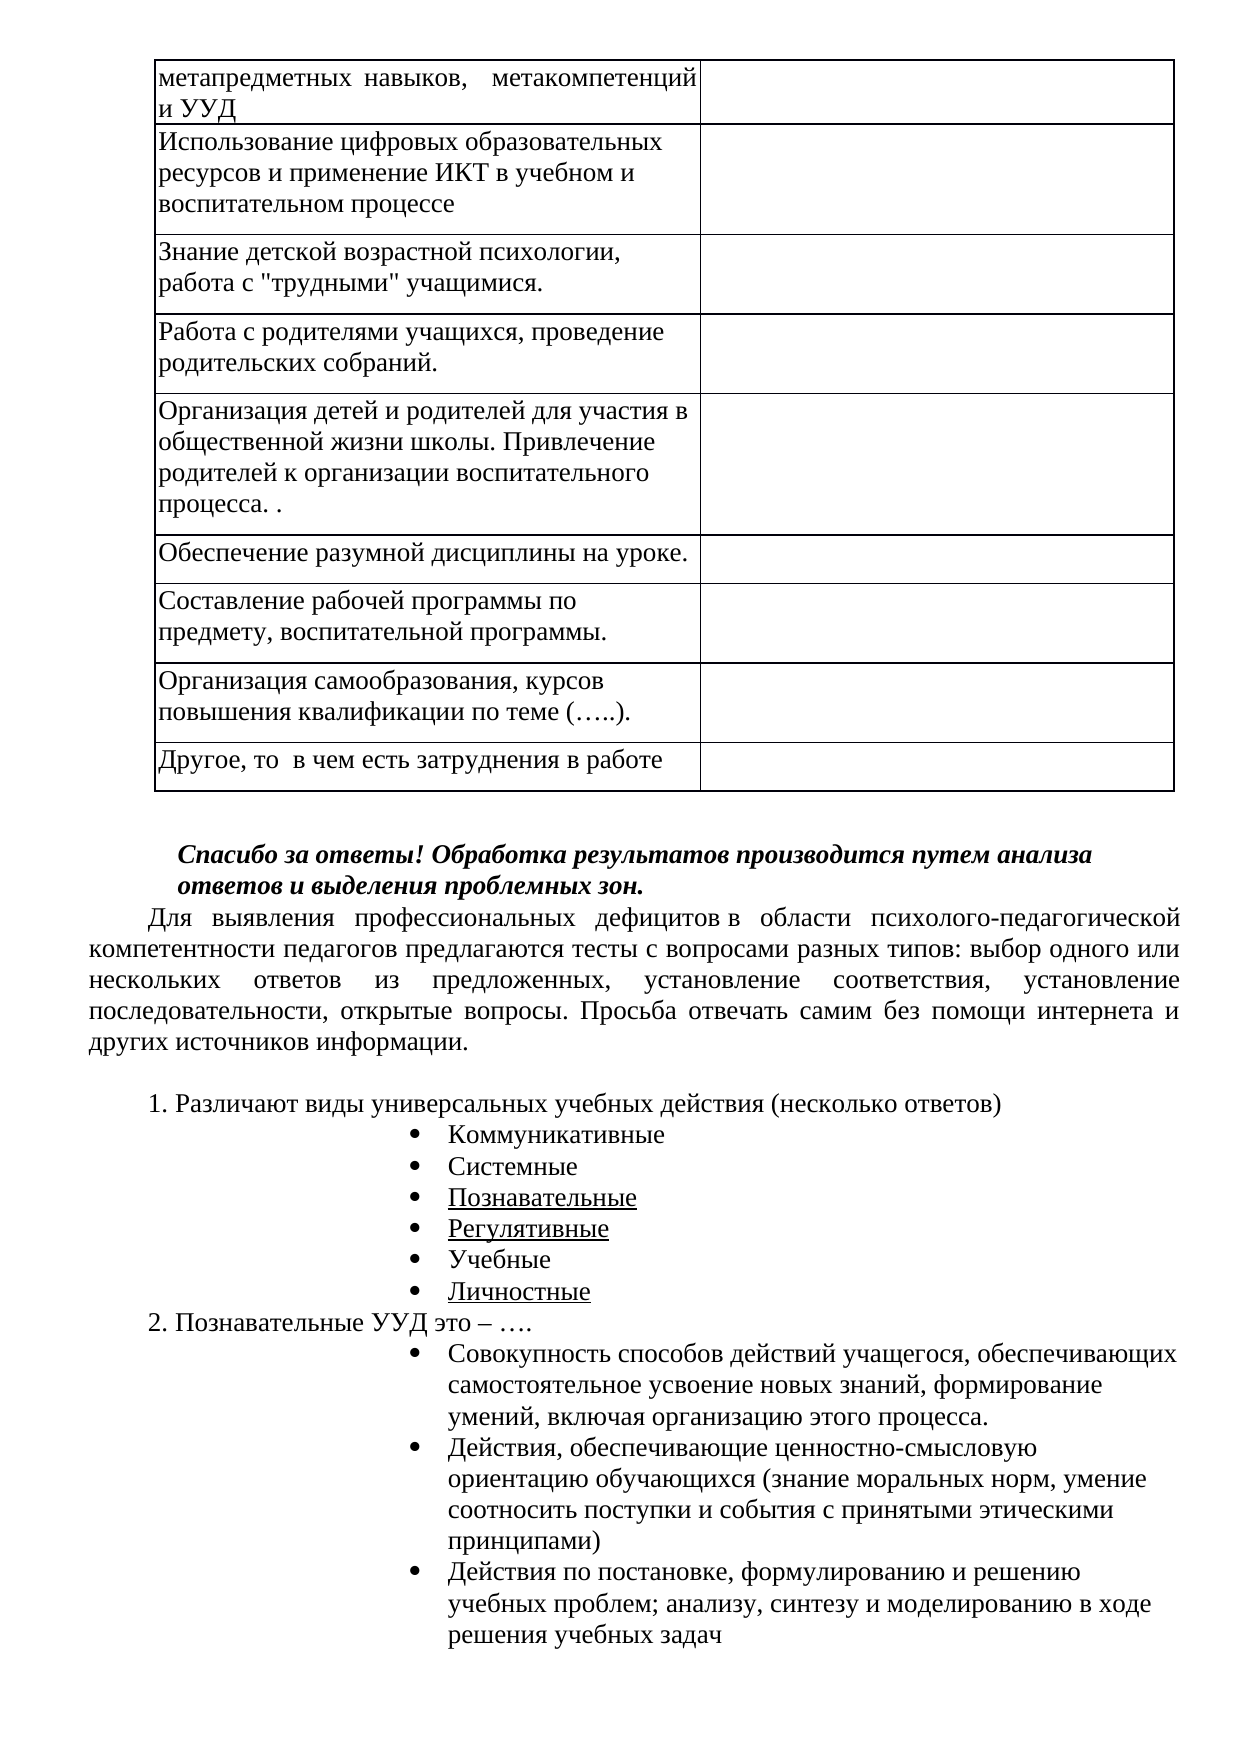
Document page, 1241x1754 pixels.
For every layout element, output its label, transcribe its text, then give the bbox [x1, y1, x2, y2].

list Совокупность способов действий учащегося, обеспечивающих самостоятельное усвоение новых знаний, формирование умений, включая организацию этого процесса. [410, 1337, 1181, 1431]
table_cell Знание детской возрастной психологии, работа с "трудными" учащимися. [156, 235, 700, 313]
table_cell Работа с родителями учащихся, проведение родительских собраний. [156, 315, 700, 393]
table_cell Использование цифровых образовательных ресурсов и применение ИКТ в учебном и воспитательном процессе [156, 125, 700, 234]
table_cell Организация самообразования, курсов повышения квалификации по теме (…..). [156, 664, 700, 742]
table_cell [701, 61, 1173, 123]
list Познавательные [410, 1181, 1181, 1212]
table_cell [701, 235, 1173, 313]
list Личностные [410, 1275, 1181, 1306]
list Действия, обеспечивающие ценностно-смысловую ориентацию обучающихся (знание моральных норм, умение соотносить поступки и события с принятыми этическими принципами) [410, 1431, 1181, 1556]
list Учебные [410, 1244, 1181, 1275]
table_cell [701, 315, 1173, 393]
table_cell Другое, то в чем есть затруднения в работе [156, 743, 700, 790]
list Системные [410, 1150, 1181, 1181]
list Коммуникативные [410, 1119, 1181, 1150]
text 2. Познавательные УУД это – …. [88, 1306, 1181, 1337]
table_cell [701, 584, 1173, 662]
list Действия по постановке, формулированию и решению учебных проблем; анализу, синтезу и моделированию в ходе решения учебных задач [410, 1556, 1181, 1649]
table_cell [701, 743, 1173, 790]
text Спасибо за ответы! Обработка результатов производится путем анализа ответов и выделения проблемных зон. [177, 838, 1152, 901]
table_cell [701, 536, 1173, 583]
table_cell Составление рабочей программы по предмету, воспитательной программы. [156, 584, 700, 662]
table_cell [701, 394, 1173, 534]
table_cell Обеспечение разумной дисциплины на уроке. [156, 536, 700, 583]
list Регулятивные [410, 1212, 1181, 1244]
table_cell [701, 125, 1173, 234]
text 1. Различают виды универсальных учебных действия (несколько ответов) [88, 1087, 1181, 1119]
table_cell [156, 61, 700, 123]
table_cell Организация детей и родителей для участия в общественной жизни школы. Привлечение родителей к организации воспитательного процесса. . [156, 394, 700, 534]
text Для выявления профессиональных дефицитов в области психолого-педагогической компетентности педагогов предлагаются тесты с вопросами разных типов: выбор одного или нескольких ответов из предложенных, установление соответствия, установление последовательности, открытые вопросы. Просьба отвечать самим без помощи интернета и других источников информации. [88, 901, 1181, 1056]
table_cell [701, 664, 1173, 742]
